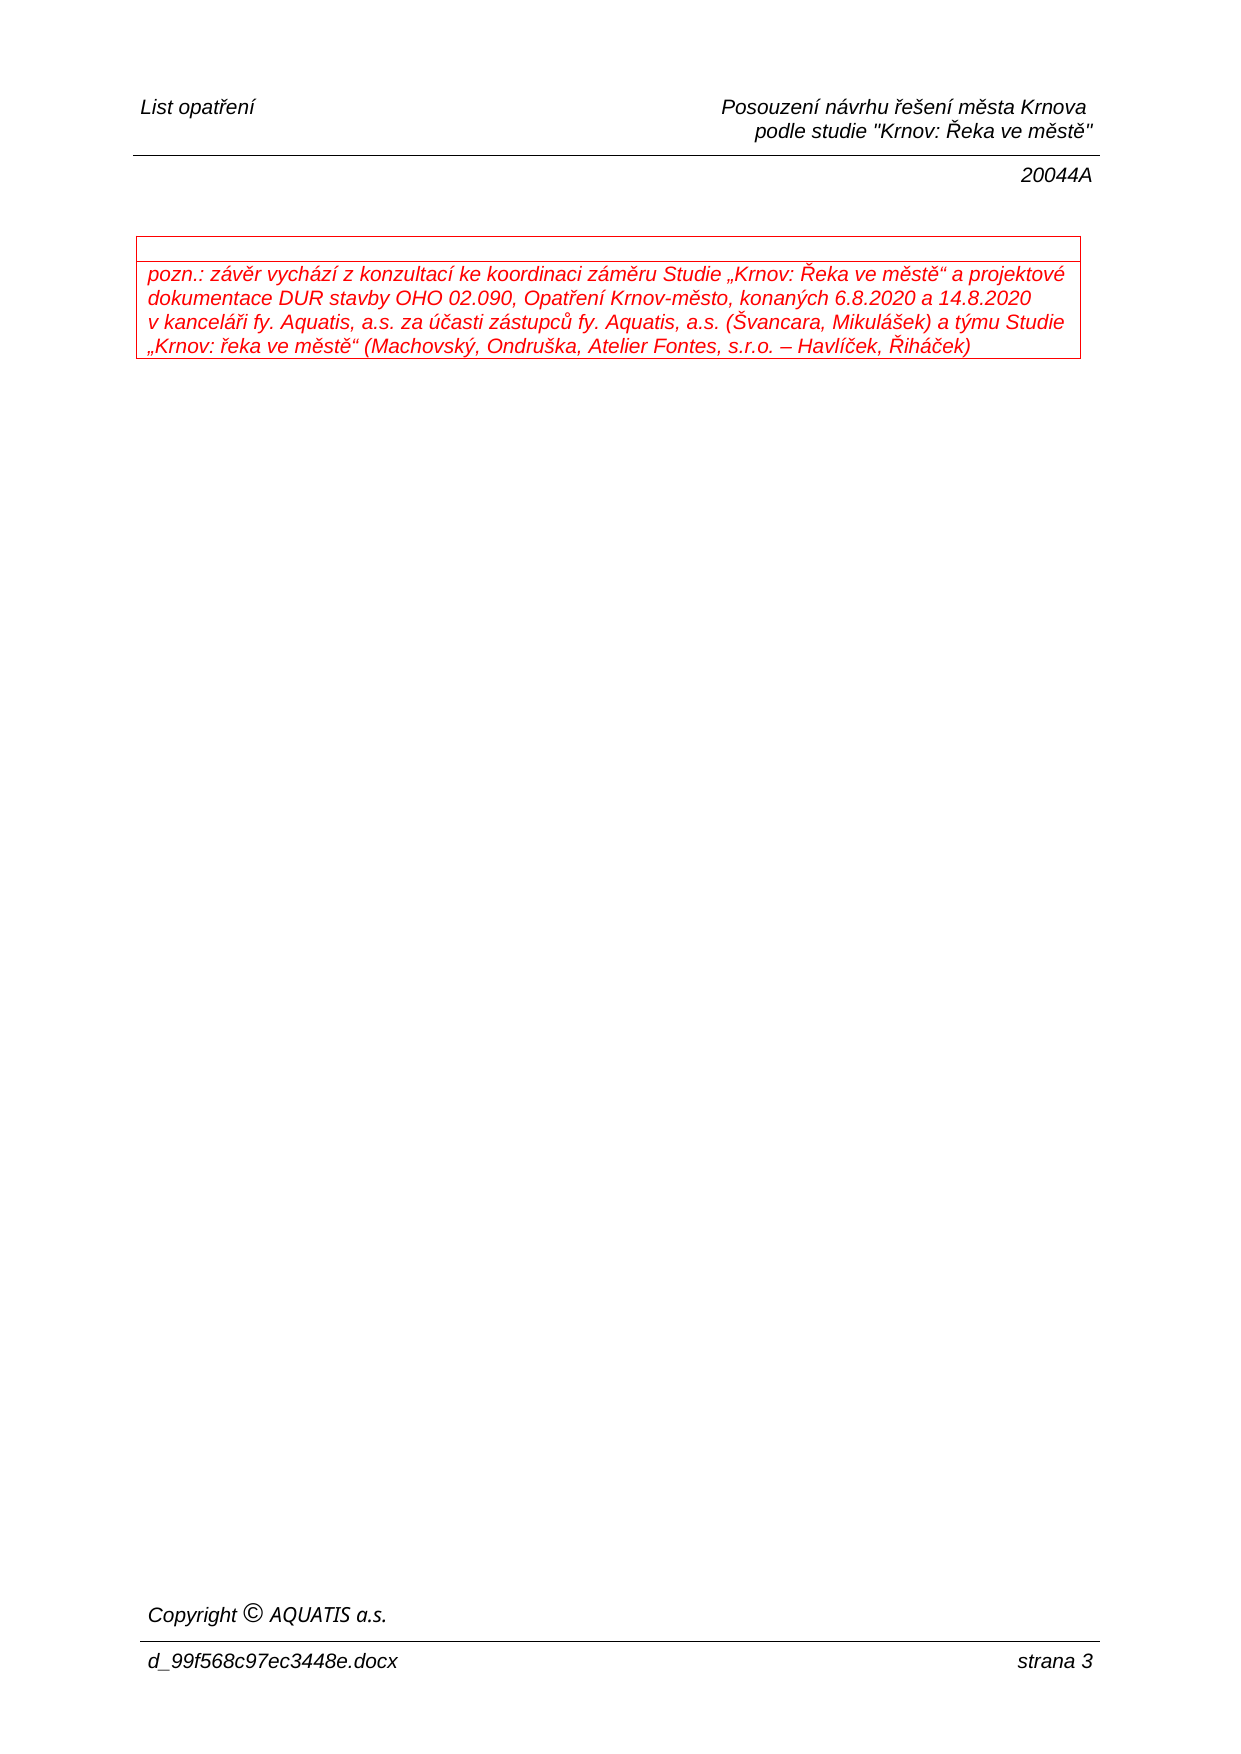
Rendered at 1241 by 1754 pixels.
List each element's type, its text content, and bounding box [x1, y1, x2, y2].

table_cell pozn.: závěr vychází z konzultací ke koordinaci záměru Studie „Krnov: Řeka ve městě“ a projektové dokumentace DUR stavby OHO 02.090, Opatření Krnov-město, konaných 6.8.2020 a 14.8.2020 v kanceláři fy. Aquatis, a.s. za účasti zástupců fy. Aquatis, a.s. (Švancara, Mikulášek) a týmu Studie „Krnov: řeka ve městě“ (Machovský, Ondruška, Atelier Fontes, s.r.o. – Havlíček, Řiháček) [137, 262, 1080, 357]
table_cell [137, 237, 1080, 261]
